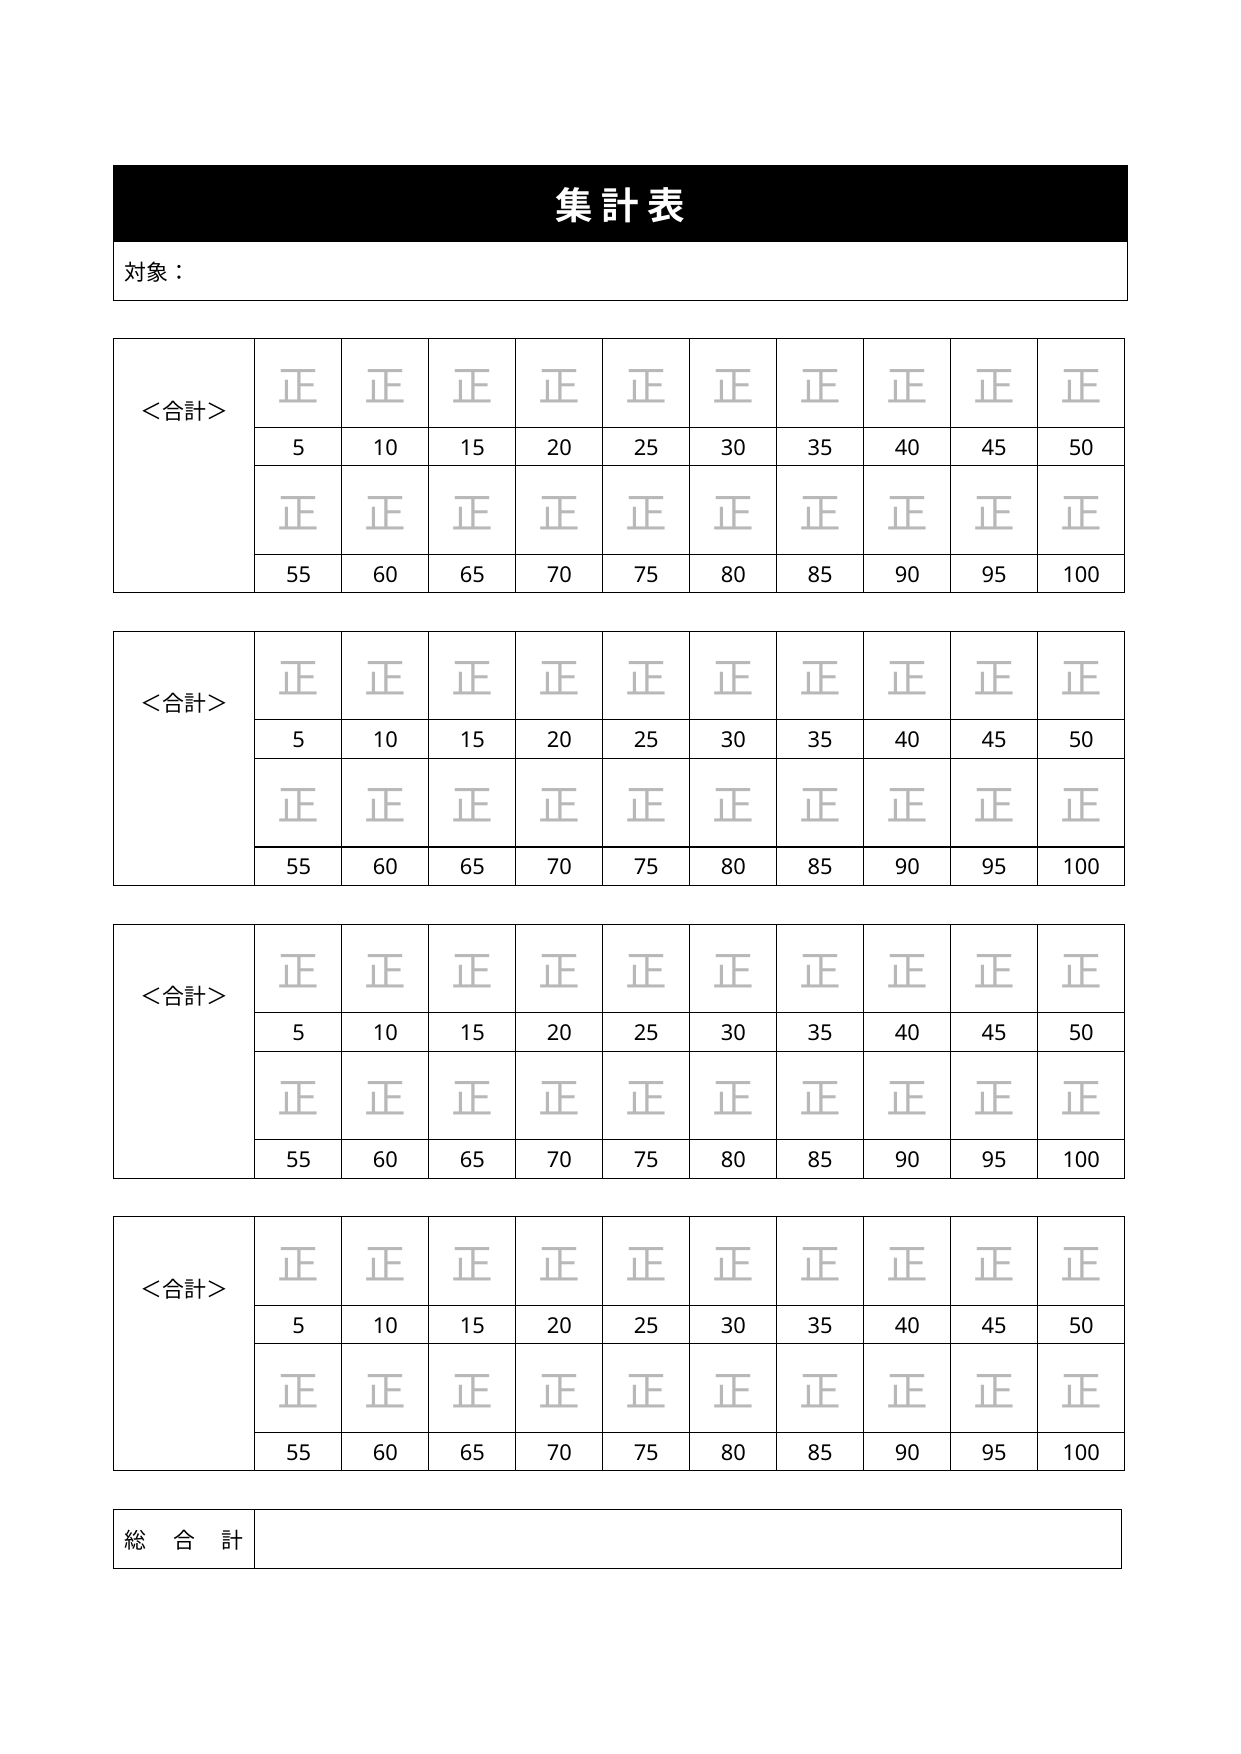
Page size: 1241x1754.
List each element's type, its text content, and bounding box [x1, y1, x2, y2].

table_cell 正 [951, 1052, 1037, 1139]
table_cell 30 [690, 1013, 776, 1051]
table_cell 正 [603, 466, 689, 554]
table_header 正 [342, 339, 428, 427]
table_cell 正 [255, 1344, 341, 1432]
table_cell 90 [864, 555, 950, 592]
table_header 正 [429, 632, 515, 719]
table_header [255, 1510, 1121, 1568]
table_cell 40 [864, 1013, 950, 1051]
table_cell 55 [255, 1433, 341, 1470]
table_header 正 [516, 632, 602, 719]
table_header 集 計 表 [114, 166, 1127, 241]
table_cell 35 [777, 1306, 863, 1343]
table_cell 20 [516, 720, 602, 758]
table_cell 正 [1038, 1052, 1124, 1139]
table_cell 25 [603, 720, 689, 758]
table_cell 85 [777, 1433, 863, 1470]
table_cell 70 [516, 1433, 602, 1470]
table_header 正 [777, 925, 863, 1012]
table_header 正 [1038, 339, 1124, 427]
table_cell 正 [951, 1344, 1037, 1432]
table_cell 70 [516, 1140, 602, 1178]
table_cell 25 [603, 1306, 689, 1343]
table_header 正 [516, 925, 602, 1012]
table_cell 5 [255, 720, 341, 758]
table_cell 正 [516, 466, 602, 554]
table_header ＜合計＞ [114, 925, 254, 1178]
table_cell 95 [951, 555, 1037, 592]
table_cell 正 [777, 759, 863, 846]
table_cell 55 [255, 1140, 341, 1178]
table_cell 正 [429, 466, 515, 554]
table_header 正 [1038, 1217, 1124, 1305]
table_cell 正 [429, 1052, 515, 1139]
table_header 正 [864, 1217, 950, 1305]
table_cell 80 [690, 555, 776, 592]
table_cell 50 [1038, 428, 1124, 465]
table_cell 正 [1038, 466, 1124, 554]
table_cell 正 [690, 466, 776, 554]
table_header 正 [951, 632, 1037, 719]
table_header 正 [603, 1217, 689, 1305]
table_cell 正 [255, 1052, 341, 1139]
table_header 正 [951, 1217, 1037, 1305]
table_cell 40 [864, 428, 950, 465]
table_cell 80 [690, 1433, 776, 1470]
table_cell 50 [1038, 1306, 1124, 1343]
table_cell 85 [777, 555, 863, 592]
table_header 正 [1038, 632, 1124, 719]
table_cell 80 [690, 848, 776, 885]
table_cell 65 [429, 555, 515, 592]
table_header 正 [951, 925, 1037, 1012]
table_header 正 [255, 1217, 341, 1305]
table_cell 正 [690, 1344, 776, 1432]
table_cell 20 [516, 428, 602, 465]
table_cell 正 [777, 466, 863, 554]
table_header 正 [429, 339, 515, 427]
table_header 正 [516, 339, 602, 427]
table_header 正 [429, 1217, 515, 1305]
table_cell 65 [429, 1433, 515, 1470]
table_cell 100 [1038, 555, 1124, 592]
table_cell 正 [690, 1052, 776, 1139]
table_cell 正 [864, 759, 950, 846]
table_cell 正 [516, 759, 602, 846]
table_cell 100 [1038, 1433, 1124, 1470]
table_cell 30 [690, 428, 776, 465]
table_cell 90 [864, 1140, 950, 1178]
table_cell 60 [342, 1140, 428, 1178]
table_cell 5 [255, 428, 341, 465]
table_header 正 [777, 632, 863, 719]
table_cell 60 [342, 848, 428, 885]
table_cell 95 [951, 1140, 1037, 1178]
table_header 正 [690, 339, 776, 427]
table_cell 正 [516, 1052, 602, 1139]
table_cell 正 [777, 1344, 863, 1432]
table_cell 95 [951, 1433, 1037, 1470]
table_header 正 [603, 632, 689, 719]
table_cell 15 [429, 720, 515, 758]
table_cell 90 [864, 1433, 950, 1470]
table_cell 10 [342, 1306, 428, 1343]
table_cell 30 [690, 720, 776, 758]
table_cell 正 [255, 759, 341, 846]
table_header ＜合計＞ [114, 339, 254, 592]
table_cell 正 [864, 1344, 950, 1432]
table_header 正 [951, 339, 1037, 427]
table_header 正 [777, 339, 863, 427]
table_cell 15 [429, 1306, 515, 1343]
table_cell 100 [1038, 848, 1124, 885]
table_cell 50 [1038, 1013, 1124, 1051]
table_header 正 [1038, 925, 1124, 1012]
table_cell 60 [342, 555, 428, 592]
table_cell 45 [951, 1306, 1037, 1343]
table_cell 正 [603, 1344, 689, 1432]
table_cell 正 [951, 759, 1037, 846]
table_cell 65 [429, 1140, 515, 1178]
table_cell 正 [690, 759, 776, 846]
table_cell 30 [690, 1306, 776, 1343]
table_header 正 [603, 339, 689, 427]
table_header 正 [690, 632, 776, 719]
table_cell 35 [777, 428, 863, 465]
table_cell 正 [516, 1344, 602, 1432]
table_cell 25 [603, 428, 689, 465]
table_cell 正 [1038, 759, 1124, 846]
table_cell 85 [777, 1140, 863, 1178]
table_cell 70 [516, 555, 602, 592]
table_cell 15 [429, 1013, 515, 1051]
table_cell 25 [603, 1013, 689, 1051]
table_cell 95 [951, 848, 1037, 885]
table_cell 正 [951, 466, 1037, 554]
table_header 正 [864, 925, 950, 1012]
table_cell 55 [255, 848, 341, 885]
table_cell 90 [864, 848, 950, 885]
table_cell 10 [342, 720, 428, 758]
table_cell 5 [255, 1013, 341, 1051]
table_header ＜合計＞ [114, 632, 254, 885]
table_cell 15 [429, 428, 515, 465]
table_cell 45 [951, 1013, 1037, 1051]
table_cell 55 [255, 555, 341, 592]
table_cell 100 [1038, 1140, 1124, 1178]
table_cell 正 [255, 466, 341, 554]
table_header 正 [255, 925, 341, 1012]
table_header 正 [255, 632, 341, 719]
table_cell 40 [864, 720, 950, 758]
table_cell 20 [516, 1306, 602, 1343]
table_cell 75 [603, 848, 689, 885]
table_cell 正 [603, 1052, 689, 1139]
table_cell 75 [603, 555, 689, 592]
table_cell 70 [516, 848, 602, 885]
table_header 正 [342, 1217, 428, 1305]
table_header 正 [516, 1217, 602, 1305]
table_cell 75 [603, 1433, 689, 1470]
table_header 正 [603, 925, 689, 1012]
table_cell 35 [777, 1013, 863, 1051]
table_cell 正 [777, 1052, 863, 1139]
table_cell 40 [864, 1306, 950, 1343]
table_header 正 [690, 925, 776, 1012]
table_cell 正 [1038, 1344, 1124, 1432]
table_cell 10 [342, 428, 428, 465]
table_cell 正 [342, 466, 428, 554]
table_header 正 [429, 925, 515, 1012]
table_cell 正 [603, 759, 689, 846]
table_cell 45 [951, 720, 1037, 758]
table_header ＜合計＞ [114, 1217, 254, 1470]
table_cell 対象： [114, 242, 1127, 299]
table_header 総合計 [114, 1510, 254, 1568]
table_cell 正 [864, 1052, 950, 1139]
table_header 正 [342, 925, 428, 1012]
table_cell 正 [864, 466, 950, 554]
table_cell 80 [690, 1140, 776, 1178]
table_header 正 [255, 339, 341, 427]
table_header 正 [864, 339, 950, 427]
table_cell 正 [429, 1344, 515, 1432]
table_header 正 [864, 632, 950, 719]
table_cell 60 [342, 1433, 428, 1470]
table_cell 10 [342, 1013, 428, 1051]
table_header 正 [690, 1217, 776, 1305]
table_cell 45 [951, 428, 1037, 465]
table_cell 20 [516, 1013, 602, 1051]
table_header 正 [777, 1217, 863, 1305]
table_cell 75 [603, 1140, 689, 1178]
table_cell 35 [777, 720, 863, 758]
table_header 正 [342, 632, 428, 719]
table_cell 正 [342, 759, 428, 846]
table_cell 65 [429, 848, 515, 885]
table_cell 正 [342, 1052, 428, 1139]
table_cell 正 [342, 1344, 428, 1432]
table_cell 5 [255, 1306, 341, 1343]
table_cell 正 [429, 759, 515, 846]
table_cell 50 [1038, 720, 1124, 758]
table_cell 85 [777, 848, 863, 885]
